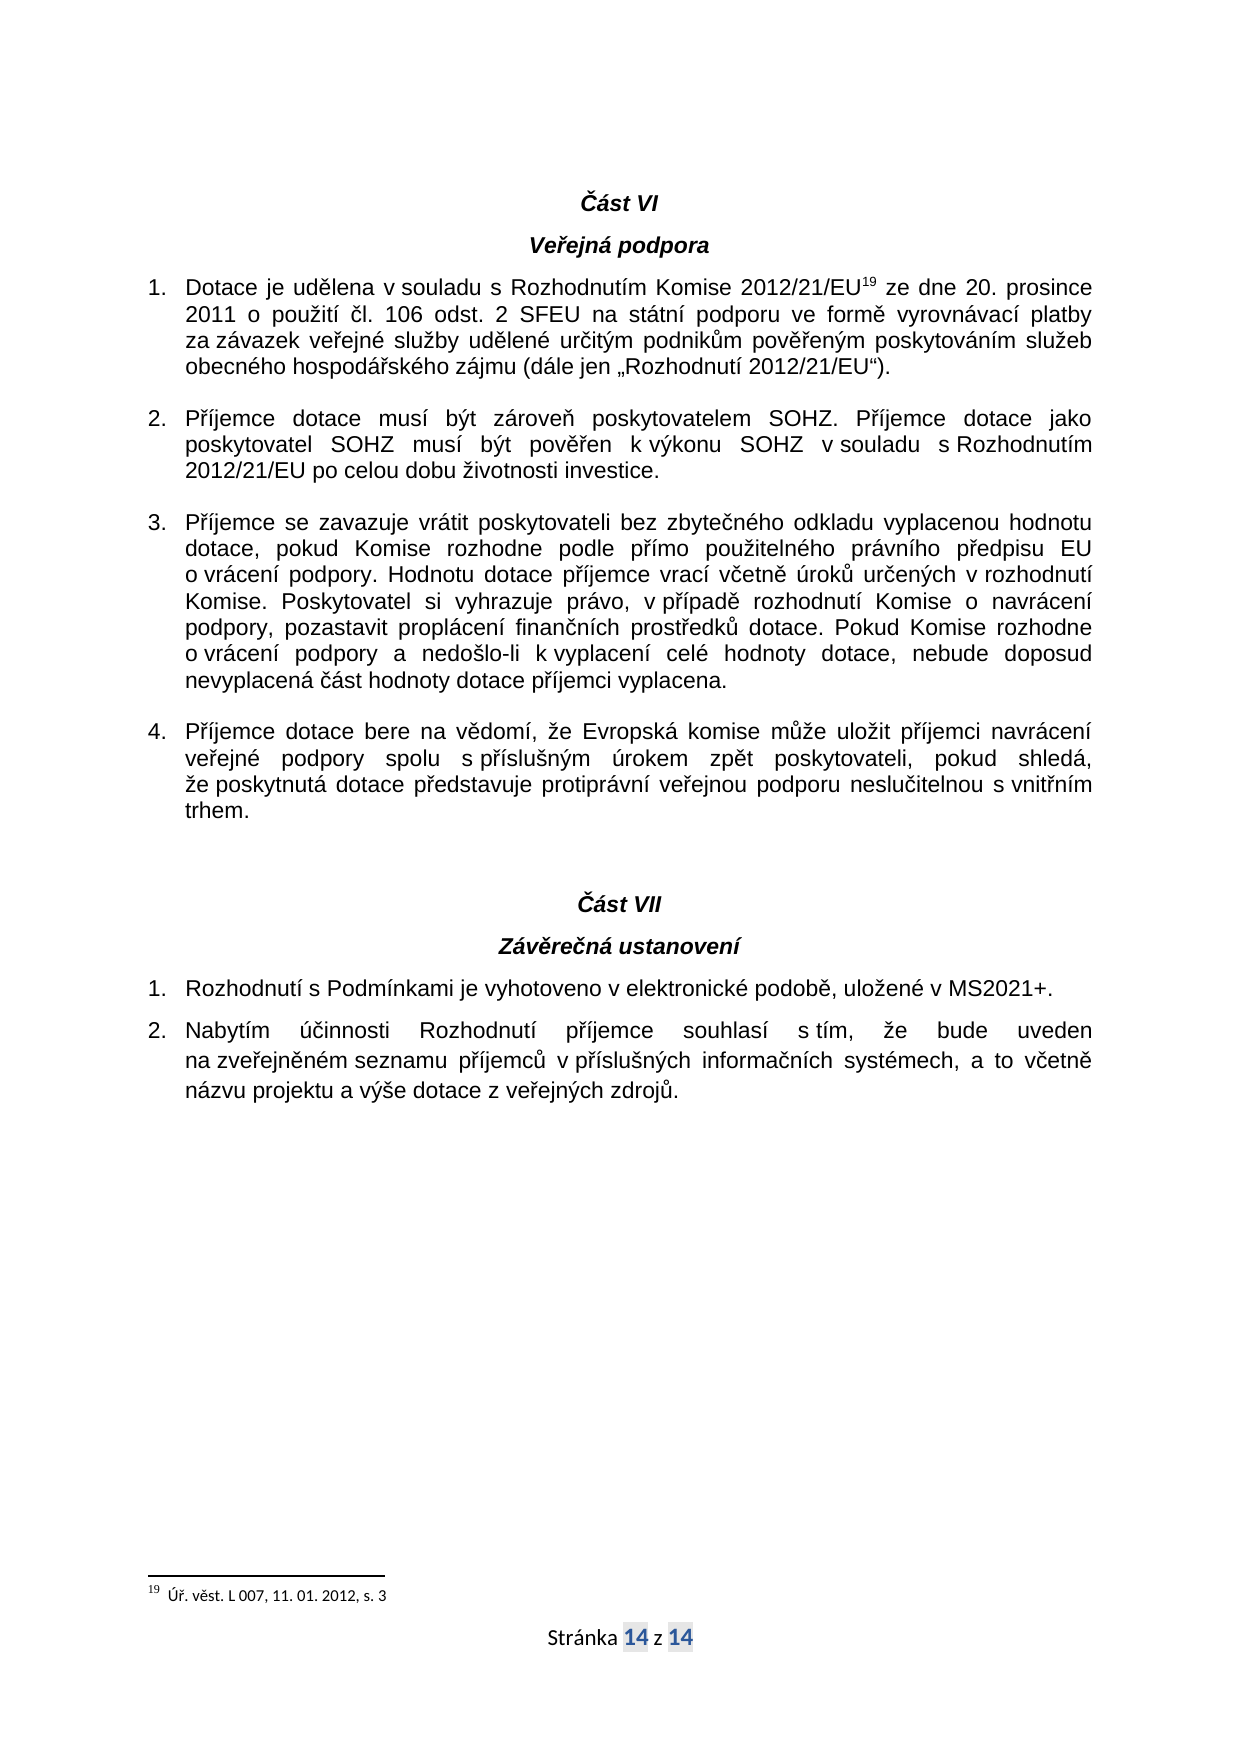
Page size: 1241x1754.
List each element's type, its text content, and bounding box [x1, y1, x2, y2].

text Veřejná podpora [148, 232, 1093, 258]
list Nabytím účinnosti Rozhodnutí příjemce souhlasí s tím, že bude uveden na zveřejněném seznamu příjemců v příslušných informačních systémech, a to včetně názvu projektu a výše dotace z veřejných zdrojů. [148, 1017, 1093, 1103]
list Rozhodnutí s Podmínkami je vyhotoveno v elektronické podobě, uložené v MS2021+. [148, 975, 1093, 1001]
list Dotace je udělena v souladu s Rozhodnutím Komise 2012/21/EU ze dne 20. prosince 2011 o použití čl. 106 odst. 2 SFEU na státní podporu ve formě vyrovnávací platby za závazek veřejné služby udělené určitým podnikům pověřeným poskytováním služeb obecného hospodářského zájmu (dále jen „Rozhodnutí 2012/21/EU“). [148, 274, 1093, 379]
list Příjemce dotace bere na vědomí, že Evropská komise může uložit příjemci navrácení veřejné podpory spolu s příslušným úrokem zpět poskytovateli, pokud shledá, že poskytnutá dotace představuje protiprávní veřejnou podporu neslučitelnou s vnitřním trhem. [148, 718, 1093, 823]
text Část VII [148, 891, 1093, 917]
text Část VI [148, 190, 1093, 216]
list Příjemce dotace musí být zároveň poskytovatelem SOHZ. Příjemce dotace jako poskytovatel SOHZ musí být pověřen k výkonu SOHZ v souladu s Rozhodnutím 2012/21/EU po celou dobu životnosti investice. [148, 404, 1093, 484]
list Příjemce se zavazuje vrátit poskytovateli bez zbytečného odkladu vyplacenou hodnotu dotace, pokud Komise rozhodne podle přímo použitelného právního předpisu EU o vrácení podpory. Hodnotu dotace příjemce vrací včetně úroků určených v rozhodnutí Komise. Poskytovatel si vyhrazuje právo, v případě rozhodnutí Komise o navrácení podpory, pozastavit proplácení finančních prostředků dotace. Pokud Komise rozhodne o vrácení podpory a nedošlo-li k vyplacení celé hodnoty dotace, nebude doposud nevyplacená část hodnoty dotace příjemci vyplacena. [148, 509, 1093, 693]
text Závěrečná ustanovení [148, 933, 1093, 959]
